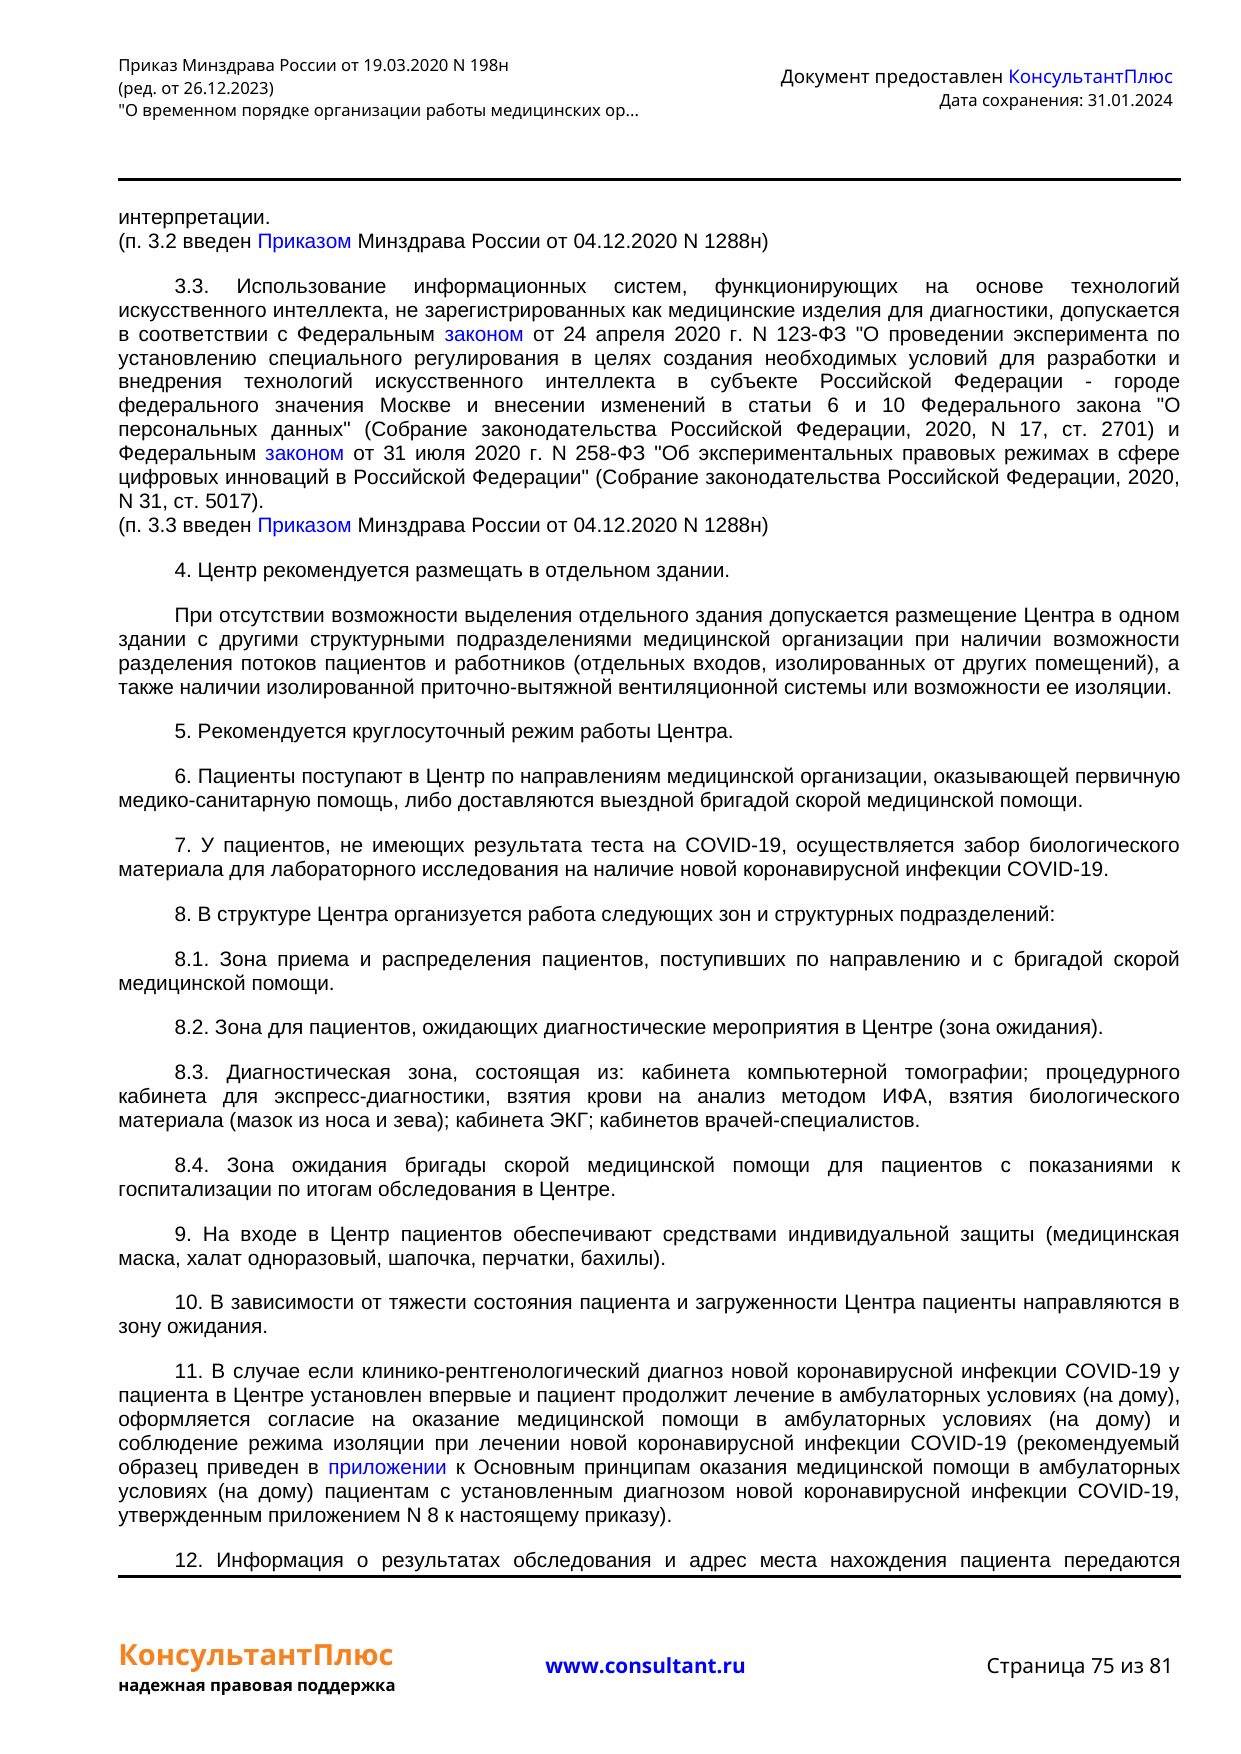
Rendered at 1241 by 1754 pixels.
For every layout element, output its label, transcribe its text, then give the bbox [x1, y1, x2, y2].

text (п. 3.2 введен Приказом Минздрава России от 04.12.2020 N 1288н) [118, 229, 1181, 253]
text 8.2. Зона для пациентов, ожидающих диагностические мероприятия в Центре (зона ожидания). [118, 1015, 1181, 1039]
text 9. На входе в Центр пациентов обеспечивают средствами индивидуальной защиты (медицинская маска, халат одноразовый, шапочка, перчатки, бахилы). [118, 1221, 1181, 1269]
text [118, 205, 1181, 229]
text 6. Пациенты поступают в Центр по направлениям медицинской организации, оказывающей первичную медико-санитарную помощь, либо доставляются выездной бригадой скорой медицинской помощи. [118, 764, 1181, 812]
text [118, 1547, 1181, 1571]
text При отсутствии возможности выделения отдельного здания допускается размещение Центра в одном здании с другими структурными подразделениями медицинской организации при наличии возможности разделения потоков пациентов и работников (отдельных входов, изолированных от других помещений), а также наличии изолированной приточно-вытяжной вентиляционной системы или возможности ее изоляции. [118, 603, 1181, 698]
text 8.1. Зона приема и распределения пациентов, поступивших по направлению и с бригадой скорой медицинской помощи. [118, 946, 1181, 994]
text 8.3. Диагностическая зона, состоящая из: кабинета компьютерной томографии; процедурного кабинета для экспресс-диагностики, взятия крови на анализ методом ИФА, взятия биологического материала (мазок из носа и зева); кабинета ЭКГ; кабинетов врачей-специалистов. [118, 1060, 1181, 1132]
text 5. Рекомендуется круглосуточный режим работы Центра. [118, 719, 1181, 743]
text 8. В структуре Центра организуется работа следующих зон и структурных подразделений: [118, 902, 1181, 926]
text 3.3. Использование информационных систем, функционирующих на основе технологий искусственного интеллекта, не зарегистрированных как медицинские изделия для диагностики, допускается в соответствии с Федеральным законом от 24 апреля 2020 г. N 123-ФЗ "О проведении эксперимента по установлению специального регулирования в целях создания необходимых условий для разработки и внедрения технологий искусственного интеллекта в субъекте Российской Федерации - городе федерального значения Москве и внесении изменений в статьи 6 и 10 Федерального закона "О персональных данных" (Собрание законодательства Российской Федерации, 2020, N 17, ст. 2701) и Федеральным законом от 31 июля 2020 г. N 258-ФЗ "Об экспериментальных правовых режимах в сфере цифровых инноваций в Российской Федерации" (Собрание законодательства Российской Федерации, 2020, N 31, ст. 5017). [118, 273, 1181, 513]
text 8.4. Зона ожидания бригады скорой медицинской помощи для пациентов с показаниями к госпитализации по итогам обследования в Центре. [118, 1153, 1181, 1201]
text 10. В зависимости от тяжести состояния пациента и загруженности Центра пациенты направляются в зону ожидания. [118, 1290, 1181, 1338]
text 4. Центр рекомендуется размещать в отдельном здании. [118, 558, 1181, 582]
text 7. У пациентов, не имеющих результата теста на COVID-19, осуществляется забор биологического материала для лабораторного исследования на наличие новой коронавирусной инфекции COVID-19. [118, 833, 1181, 881]
text 11. В случае если клинико-рентгенологический диагноз новой коронавирусной инфекции COVID-19 у пациента в Центре установлен впервые и пациент продолжит лечение в амбулаторных условиях (на дому), оформляется согласие на оказание медицинской помощи в амбулаторных условиях (на дому) и соблюдение режима изоляции при лечении новой коронавирусной инфекции COVID-19 (рекомендуемый образец приведен в приложении к Основным принципам оказания медицинской помощи в амбулаторных условиях (на дому) пациентам с установленным диагнозом новой коронавирусной инфекции COVID-19, утвержденным приложением N 8 к настоящему приказу). [118, 1359, 1181, 1527]
text (п. 3.3 введен Приказом Минздрава России от 04.12.2020 N 1288н) [118, 513, 1181, 537]
